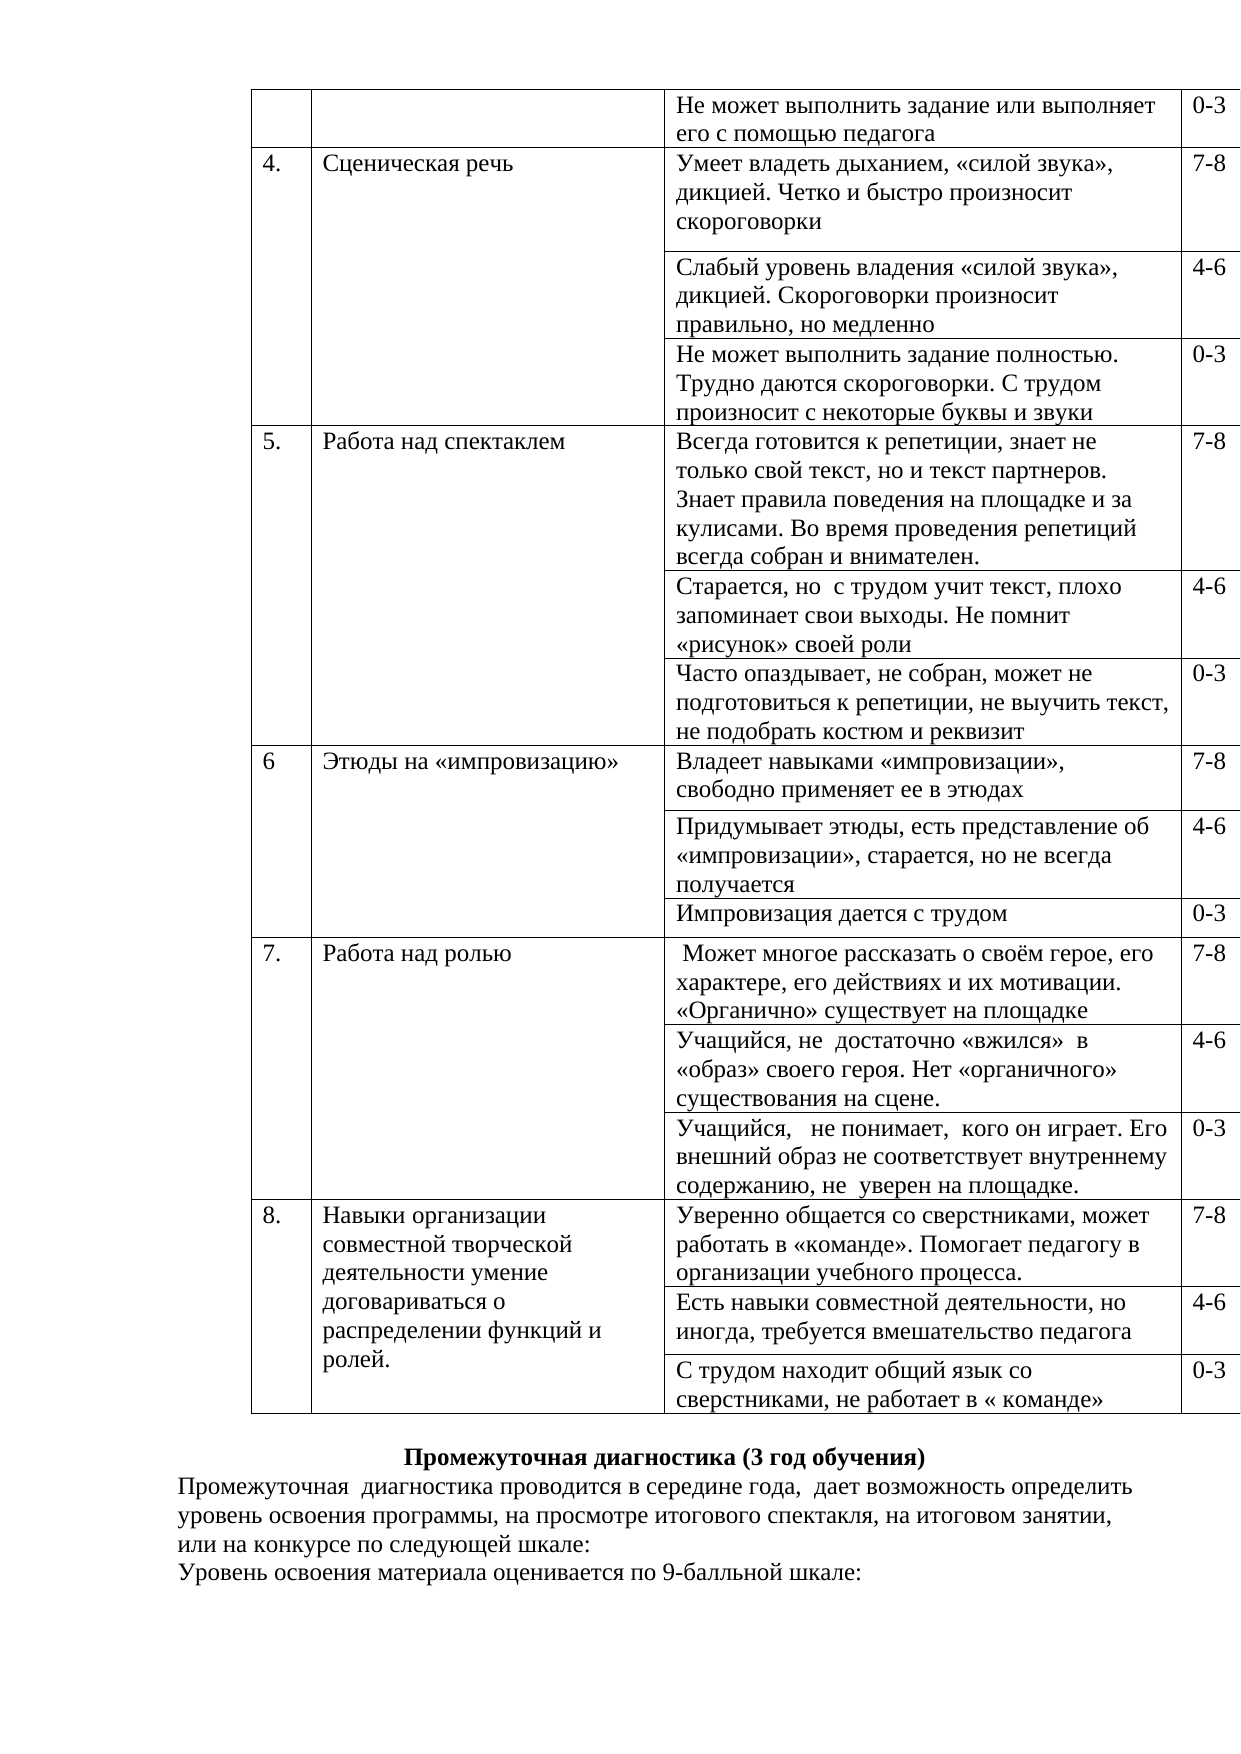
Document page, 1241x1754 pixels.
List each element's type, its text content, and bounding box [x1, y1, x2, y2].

table_cell Этюды на «импровизацию» [312, 746, 664, 937]
table_cell 5. [252, 426, 311, 745]
table_cell 7-8 [1182, 426, 1240, 570]
table_cell Старается, но с трудом учит текст, плохо запоминает свои выходы. Не помнит «рисунок» своей роли [665, 571, 1181, 657]
table_cell 8. [252, 1200, 311, 1413]
table_cell Часто опаздывает, не собран, может не подготовиться к репетиции, не выучить текст, не подобрать костюм и реквизит [665, 659, 1181, 745]
table_cell 7-8 [1182, 938, 1240, 1024]
table_cell Учащийся, не понимает, кого он играет. Его внешний образ не соответствует внутреннему содержанию, не уверен на площадке. [665, 1113, 1181, 1199]
table_cell Всегда готовится к репетиции, знает не только свой текст, но и текст партнеров. Знает правила поведения на площадке и за кулисами. Во время проведения репетиций всегда собран и внимателен. [665, 426, 1181, 570]
table_cell Импровизация дается с трудом [665, 899, 1181, 937]
table_cell Не может выполнить задание или выполняет его с помощью педагога [665, 90, 1181, 147]
table_cell 4-6 [1182, 571, 1240, 657]
table_cell 7. [252, 938, 311, 1199]
table_cell Работа над ролью [312, 938, 664, 1199]
table_cell Придумывает этюды, есть представление об «импровизации», старается, но не всегда получается [665, 811, 1181, 897]
table_cell Учащийся, не достаточно «вжился» в «образ» своего героя. Нет «органичного» существования на сцене. [665, 1025, 1181, 1112]
table_cell С трудом находит общий язык со сверстниками, не работает в « команде» [665, 1355, 1181, 1413]
table_cell 6 [252, 746, 311, 937]
table_cell Слабый уровень владения «силой звука», дикцией. Скороговорки произносит правильно, но медленно [665, 252, 1181, 338]
table_cell 4-6 [1182, 811, 1240, 897]
text Уровень освоения материала оценивается по 9-балльной шкале: [177, 1557, 1152, 1586]
table_cell 4. [252, 148, 311, 425]
table_cell Уверенно общается со сверстниками, может работать в «команде». Помогает педагогу в организации учебного процесса. [665, 1200, 1181, 1286]
table_cell Есть навыки совместной деятельности, но иногда, требуется вмешательство педагога [665, 1287, 1181, 1354]
table_cell Не может выполнить задание полностью. Трудно даются скороговорки. С трудом произносит с некоторые буквы и звуки [665, 339, 1181, 425]
table_cell Умеет владеть дыханием, «силой звука», дикцией. Четко и быстро произносит скороговорки [665, 148, 1181, 251]
table_cell Может многое рассказать о своём герое, его характере, его действиях и их мотивации. «Органично» существует на площадке [665, 938, 1181, 1024]
text Промежуточная диагностика проводится в середине года, дает возможность определить уровень освоения программы, на просмотре итогового спектакля, на итоговом занятии, или на конкурсе по следующей шкале: [177, 1471, 1152, 1557]
table_cell 0-3 [1182, 1113, 1240, 1199]
table_cell 0-3 [1182, 1355, 1240, 1413]
text Промежуточная диагностика (3 год обучения) [177, 1442, 1152, 1471]
table_cell 0-3 [1182, 659, 1240, 745]
table_cell 0-3 [1182, 899, 1240, 937]
table_cell Сценическая речь [312, 148, 664, 425]
table_cell Работа над спектаклем [312, 426, 664, 745]
table_cell 4-6 [1182, 252, 1240, 338]
table_cell 0-3 [1182, 90, 1240, 147]
table_cell 7-8 [1182, 148, 1240, 251]
table_cell 7-8 [1182, 1200, 1240, 1286]
table_cell 4-6 [1182, 1025, 1240, 1112]
table_cell 0-3 [1182, 339, 1240, 425]
table_cell 7-8 [1182, 746, 1240, 810]
table_cell Владеет навыками «импровизации», свободно применяет ее в этюдах [665, 746, 1181, 810]
table_cell Навыки организации совместной творческой деятельности умение договариваться о распределении функций и ролей. [312, 1200, 664, 1413]
table_cell 4-6 [1182, 1287, 1240, 1354]
